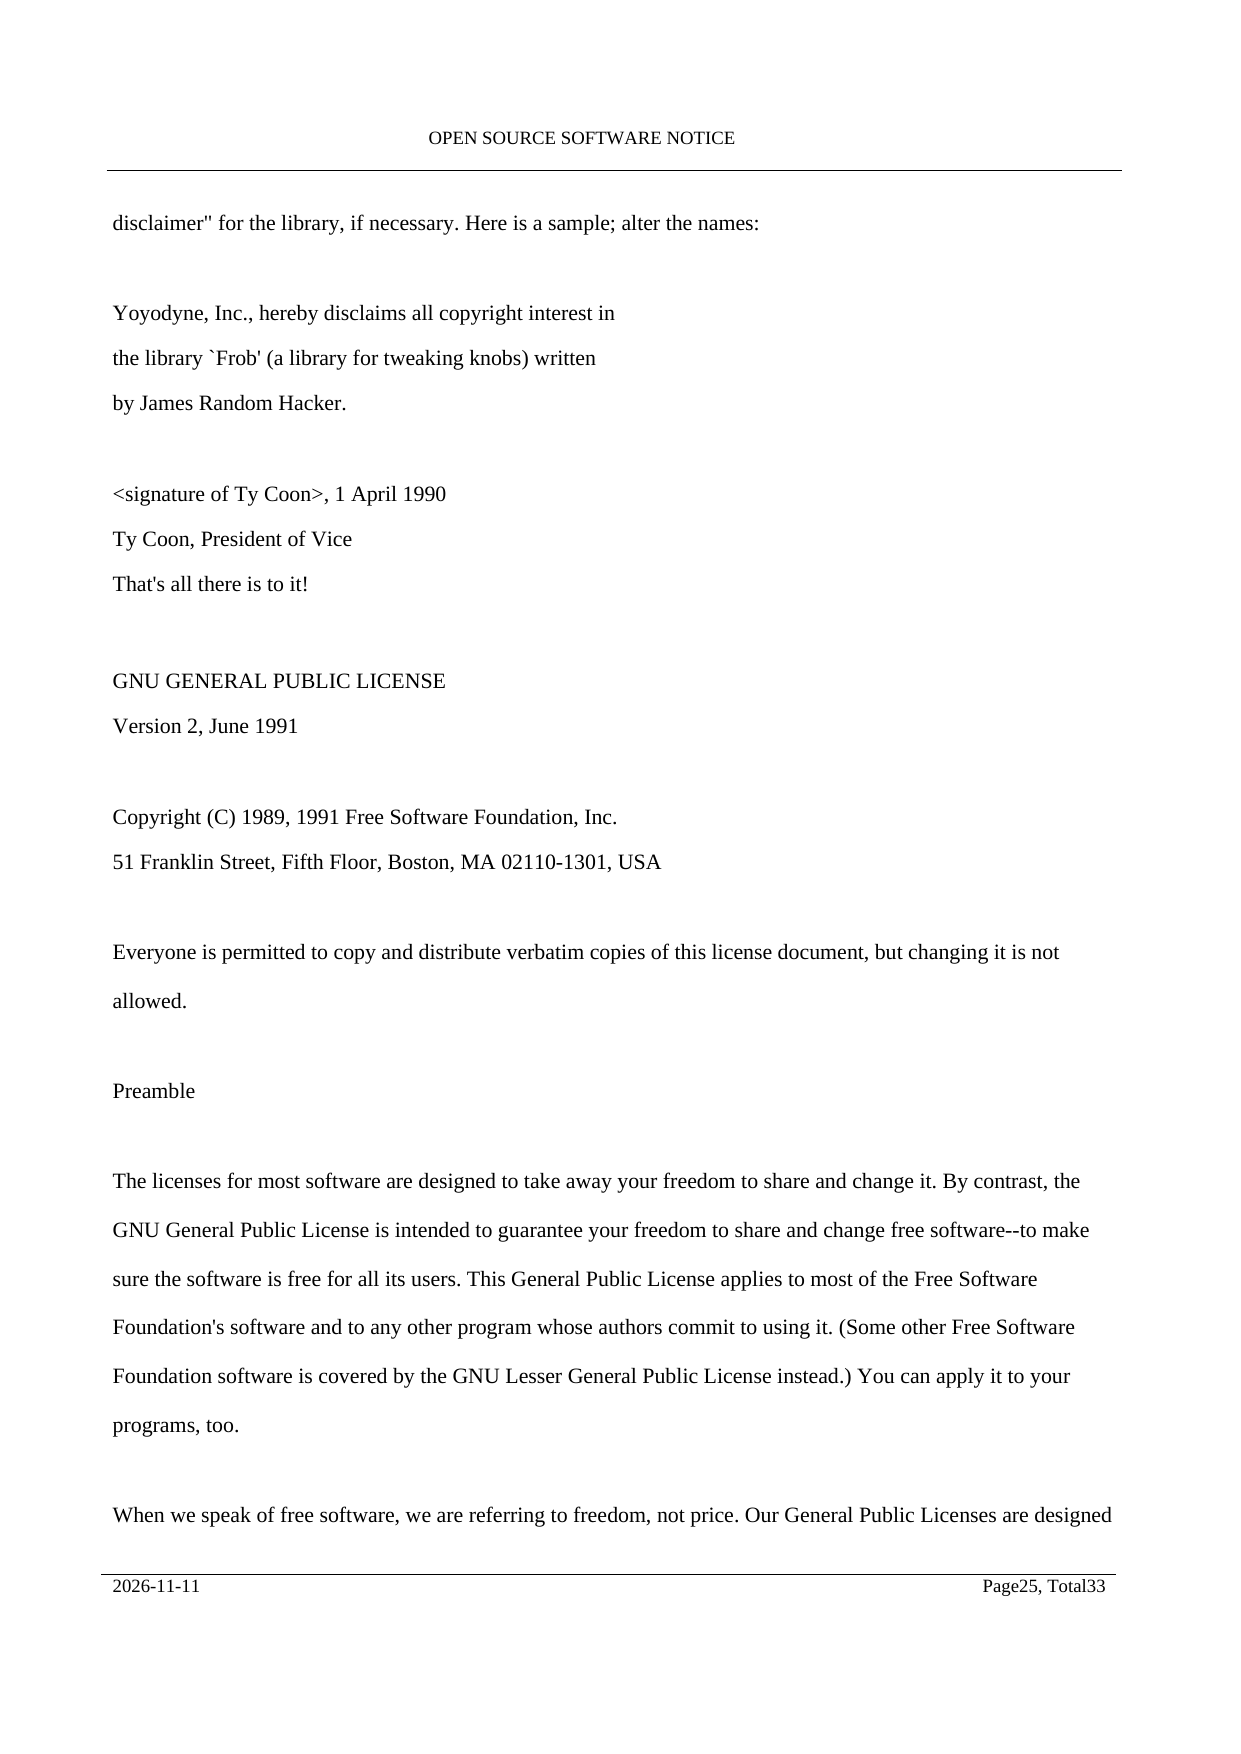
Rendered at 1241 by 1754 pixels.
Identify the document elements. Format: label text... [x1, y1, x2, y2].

text Version 2, June 1991 [112, 710, 1128, 742]
text <signature of Ty Coon>, 1 April 1990 [112, 477, 1128, 509]
text by James Random Hacker. [112, 387, 1128, 419]
text Ty Coon, President of Vice [112, 522, 1128, 554]
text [112, 206, 1128, 239]
text Yoyodyne, Inc., hereby disclaims all copyright interest in [112, 297, 1128, 329]
text the library `Frob' (a library for tweaking knobs) written [112, 342, 1128, 374]
text The licenses for most software are designed to take away your freedom to share and change it. By contrast, the GNU General Public License is intended to guarantee your freedom to share and change free software--to make sure the software is free for all its users. This General Public License applies to most of the Free Software Foundation's software and to any other program whose authors commit to using it. (Some other Free Software Foundation software is covered by the GNU Lesser General Public License instead.) You can apply it to your programs, too. [112, 1164, 1128, 1441]
text Preamble [112, 1074, 1128, 1107]
text Everyone is permitted to copy and distribute verbatim copies of this license document, but changing it is not allowed. [112, 935, 1128, 1017]
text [112, 1498, 1128, 1531]
text That's all there is to it! GNU GENERAL PUBLIC LICENSE [112, 567, 1128, 697]
text Copyright (C) 1989, 1991 Free Software Foundation, Inc. [112, 800, 1128, 832]
text 51 Franklin Street, Fifth Floor, Boston, MA 02110-1301, USA [112, 845, 1128, 878]
